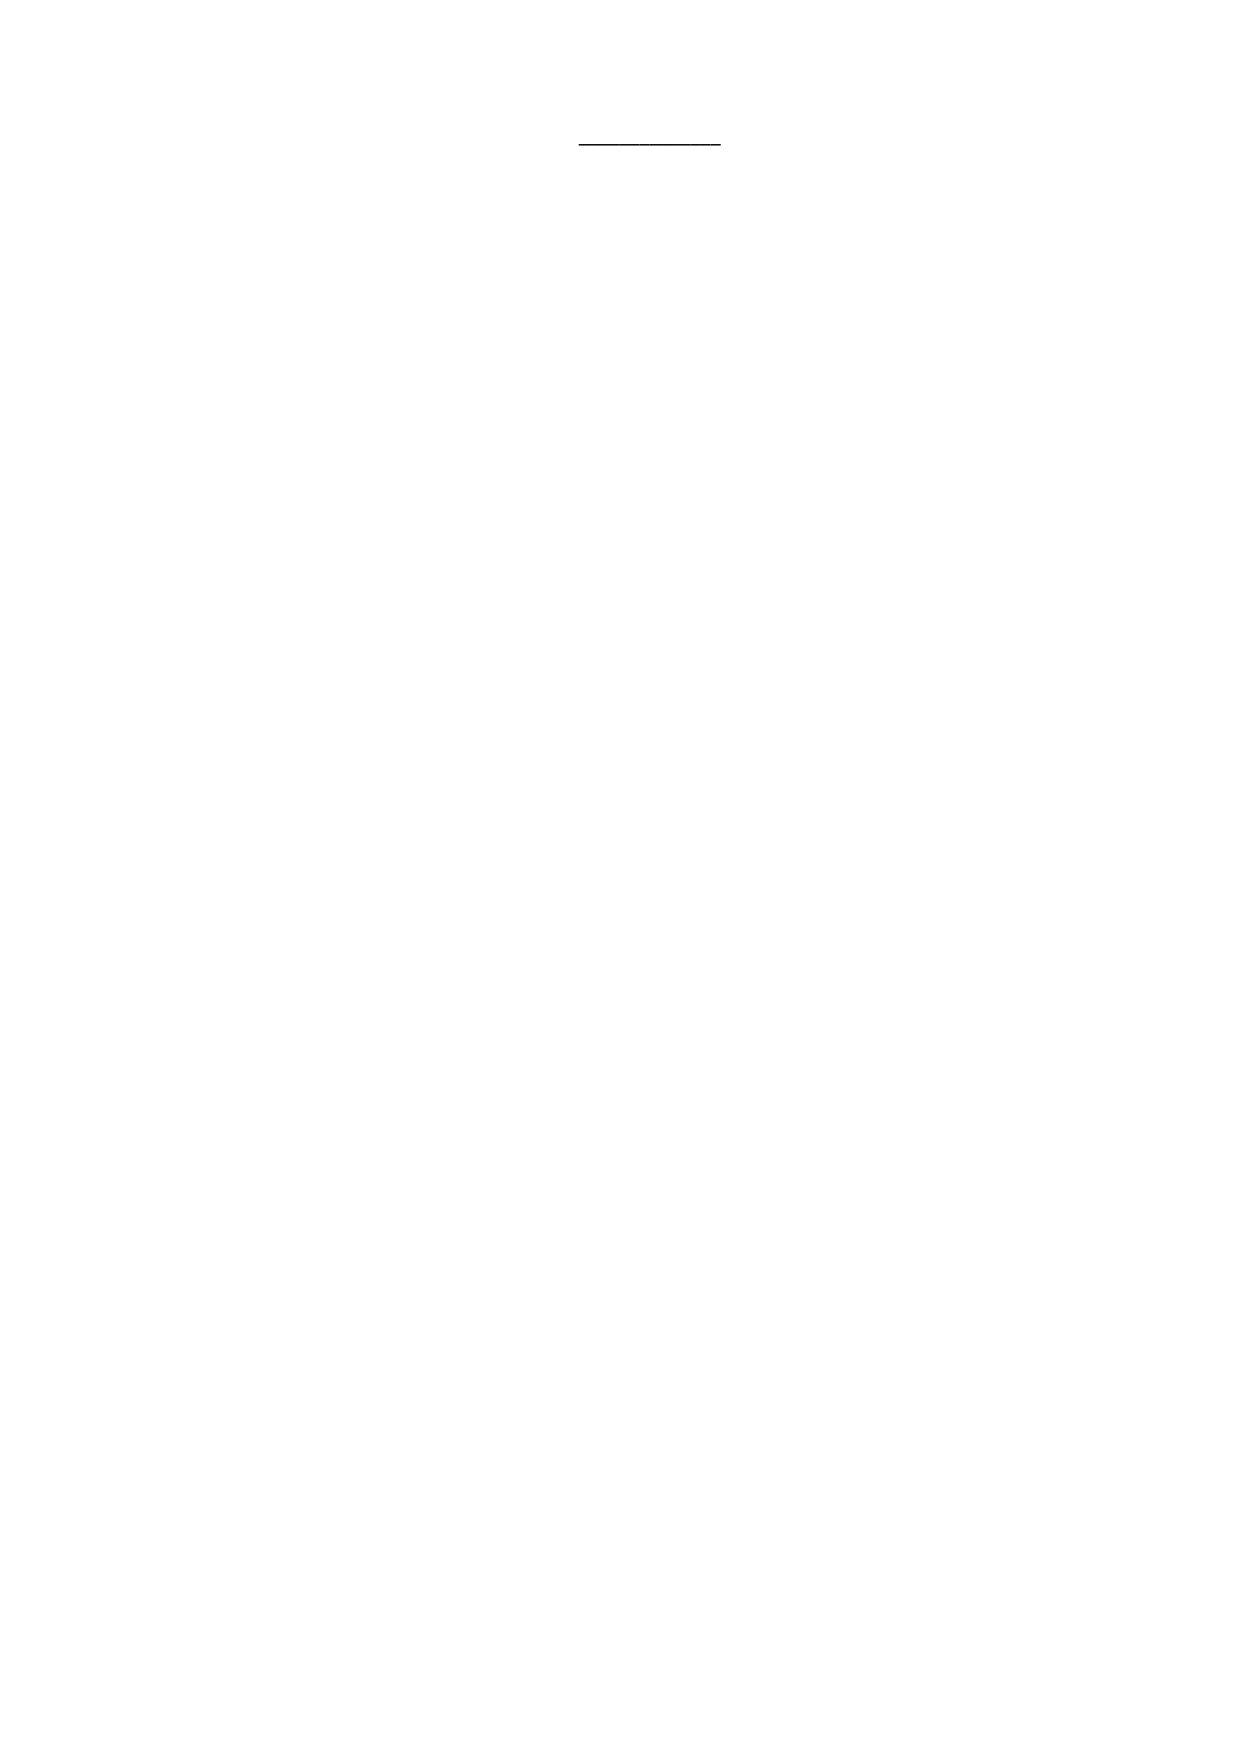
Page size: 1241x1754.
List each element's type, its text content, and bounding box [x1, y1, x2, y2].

text ______________ [118, 118, 1181, 149]
